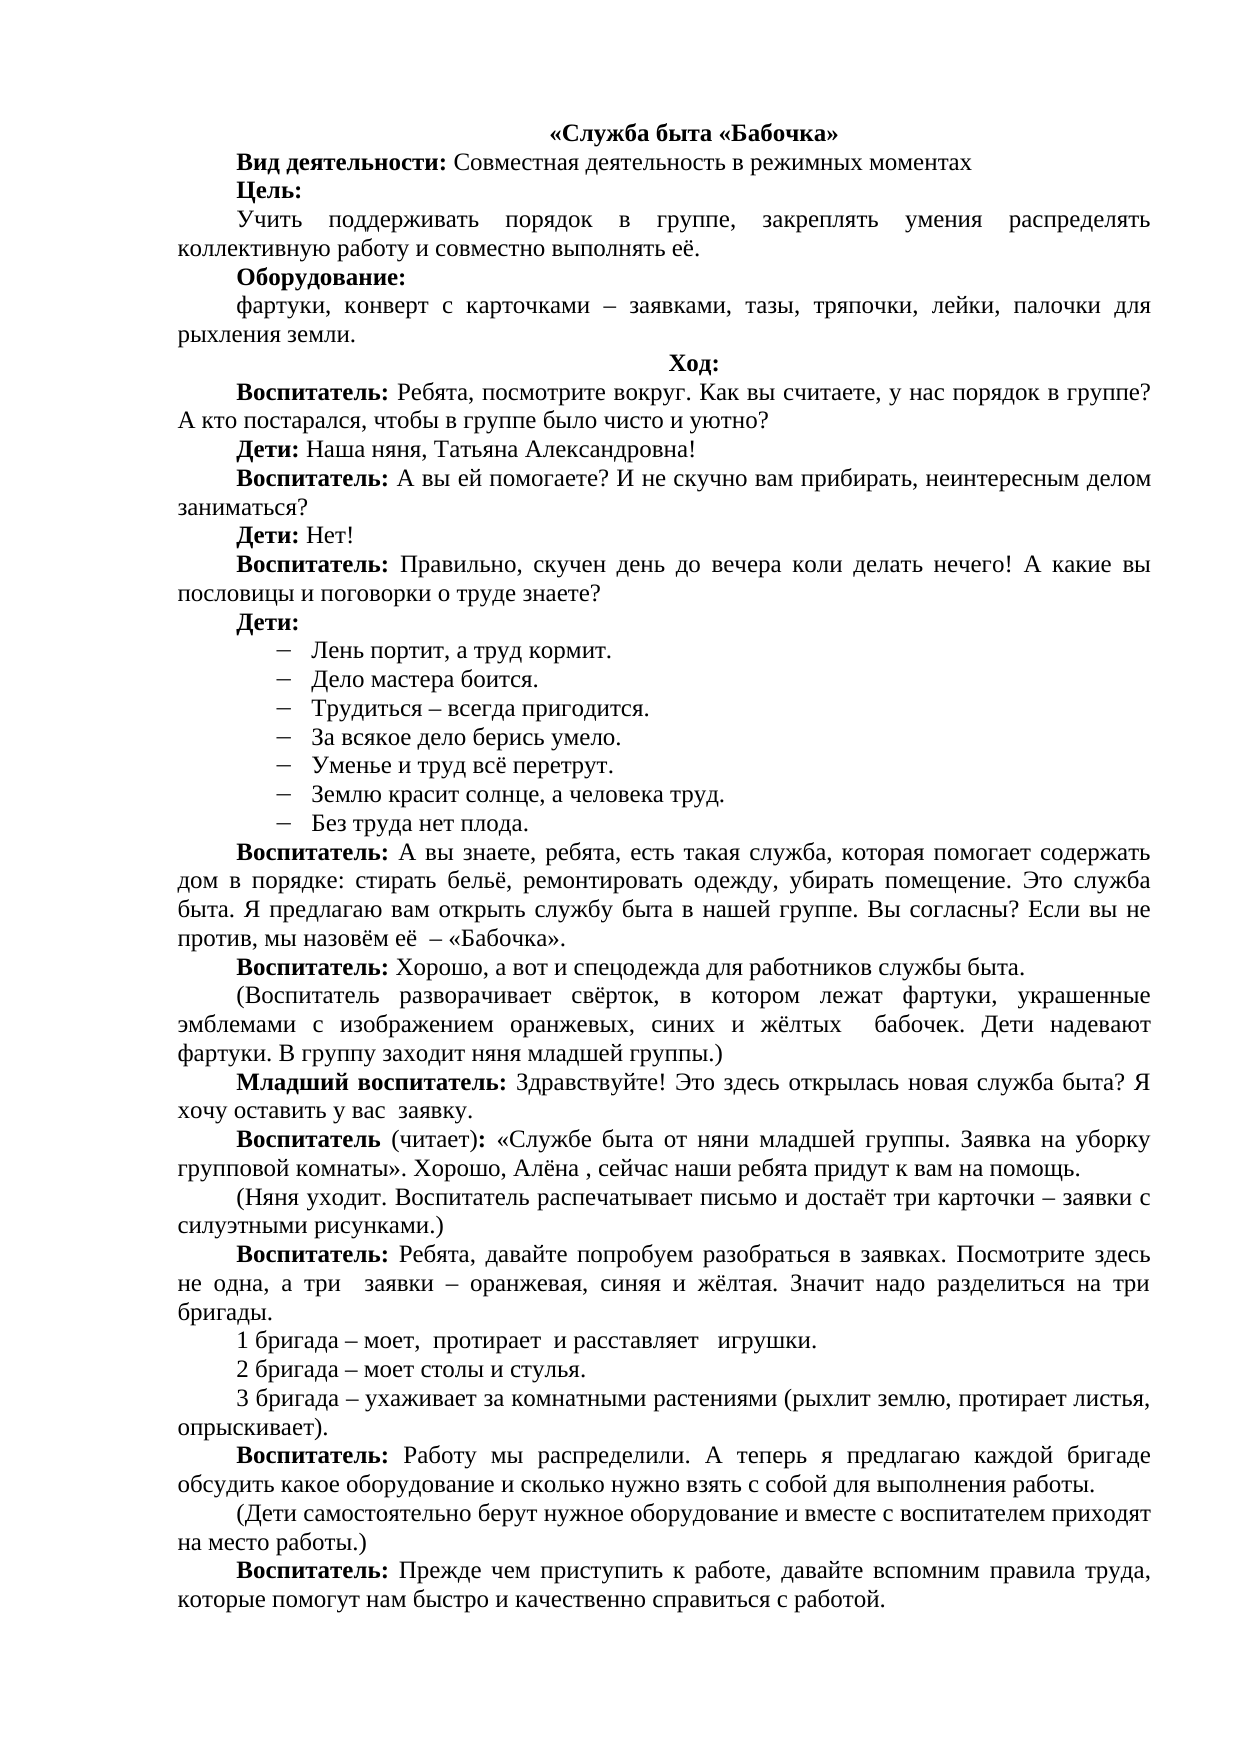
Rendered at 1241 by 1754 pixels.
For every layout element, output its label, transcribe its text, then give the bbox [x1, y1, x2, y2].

text 2 бригада – моет столы и стулья. [177, 1354, 1152, 1383]
text Воспитатель: А вы знаете, ребята, есть такая служба, которая помогает содержать дом в порядке: стирать бельё, ремонтировать одежду, убирать помещение. Это служба быта. Я предлагаю вам открыть службу быта в нашей группе. Вы согласны? Если вы не против, мы назовём её – «Бабочка». [177, 837, 1152, 952]
text Воспитатель (читает): «Службе быта от няни младшей группы. Заявка на уборку групповой комнаты». Хорошо, Алёна , сейчас наши ребята придут к вам на помощь. [177, 1124, 1152, 1182]
text Ход: [177, 348, 1152, 377]
text Оборудование: [177, 262, 1152, 291]
text Младший воспитатель: Здравствуйте! Это здесь открылась новая служба быта? Я хочу оставить у вас заявку. [177, 1067, 1152, 1124]
text фартуки, конверт с карточками – заявками, тазы, тряпочки, лейки, палочки для рыхления земли. [177, 291, 1152, 348]
list Землю красит солнце, а человека труд. [274, 779, 1152, 808]
text Воспитатель: Прежде чем приступить к работе, давайте вспомним правила труда, которые помогут нам быстро и качественно справиться с работой. [177, 1556, 1152, 1613]
text 3 бригада – ухаживает за комнатными растениями (рыхлит землю, протирает листья, опрыскивает). [177, 1383, 1152, 1441]
text Воспитатель: Правильно, скучен день до вечера коли делать нечего! А какие вы пословицы и поговорки о труде знаете? [177, 549, 1152, 607]
text 1 бригада – моет, протирает и расставляет игрушки. [177, 1326, 1152, 1354]
text Дети: Нет! [177, 521, 1152, 549]
text (Дети самостоятельно берут нужное оборудование и вместе с воспитателем приходят на место работы.) [177, 1498, 1152, 1556]
list Уменье и труд всё перетрут. [274, 751, 1152, 779]
text Дети: [236, 607, 1152, 636]
list Дело мастера боится. [274, 664, 1152, 693]
text (Воспитатель разворачивает свёрток, в котором лежат фартуки, украшенные эмблемами с изображением оранжевых, синих и жёлтых бабочек. Дети надевают фартуки. В группу заходит няня младшей группы.) [177, 981, 1152, 1067]
text Воспитатель: А вы ей помогаете? И не скучно вам прибирать, неинтересным делом заниматься? [177, 463, 1152, 521]
text Дети: Наша няня, Татьяна Александровна! [177, 434, 1152, 463]
list Трудиться – всегда пригодится. [274, 693, 1152, 722]
text Вид деятельности: Совместная деятельность в режимных моментах [236, 147, 1152, 176]
text Воспитатель: Ребята, давайте попробуем разобраться в заявках. Посмотрите здесь не одна, а три заявки – оранжевая, синяя и жёлтая. Значит надо разделиться на три бригады. [177, 1239, 1152, 1326]
text Цель: [177, 176, 1152, 204]
list Без труда нет плода. [274, 808, 1152, 837]
text (Няня уходит. Воспитатель распечатывает письмо и достаёт три карточки – заявки с силуэтными рисунками.) [177, 1182, 1152, 1239]
list Лень портит, а труд кормит. [274, 636, 1152, 664]
text Воспитатель: Хорошо, а вот и спецодежда для работников службы быта. [177, 952, 1152, 981]
text Учить поддерживать порядок в группе, закреплять умения распределять коллективную работу и совместно выполнять её. [177, 204, 1152, 262]
text «Служба быта «Бабочка» [236, 118, 1152, 147]
text Воспитатель: Ребята, посмотрите вокруг. Как вы считаете, у нас порядок в группе? А кто постарался, чтобы в группе было чисто и уютно? [177, 377, 1152, 434]
list За всякое дело берись умело. [274, 722, 1152, 751]
text Воспитатель: Работу мы распределили. А теперь я предлагаю каждой бригаде обсудить какое оборудование и сколько нужно взять с собой для выполнения работы. [177, 1441, 1152, 1498]
